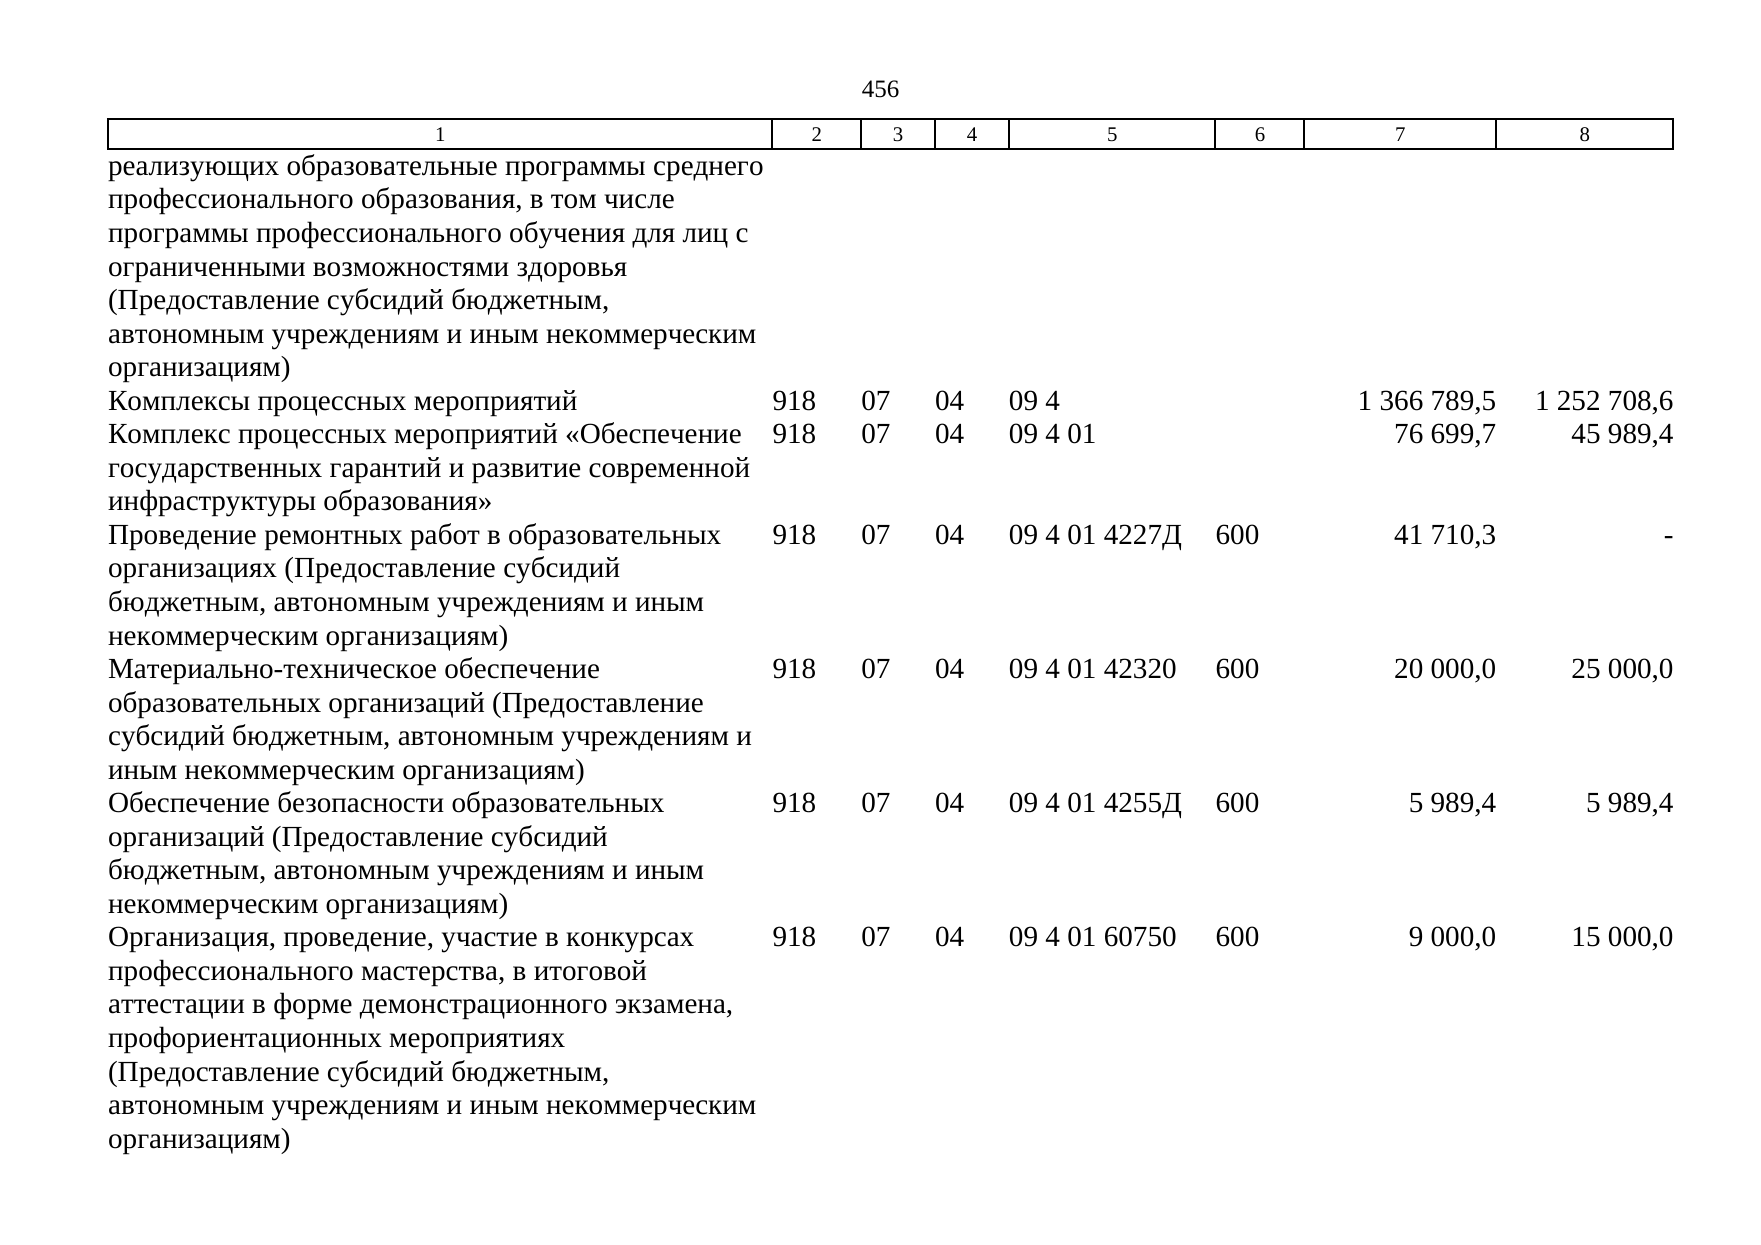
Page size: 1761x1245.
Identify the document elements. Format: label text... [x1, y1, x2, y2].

table_header 7 [1305, 120, 1495, 148]
table_header 5 [1010, 120, 1214, 148]
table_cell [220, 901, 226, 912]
table_header 8 [1497, 120, 1672, 148]
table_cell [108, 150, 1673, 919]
table_header 6 [1216, 120, 1303, 148]
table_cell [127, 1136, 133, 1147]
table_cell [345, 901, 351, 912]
table_header 2 [773, 120, 860, 148]
table_header 1 [109, 120, 771, 148]
table_header 4 [936, 120, 1008, 148]
table_header 3 [862, 120, 934, 148]
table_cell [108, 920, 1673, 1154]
